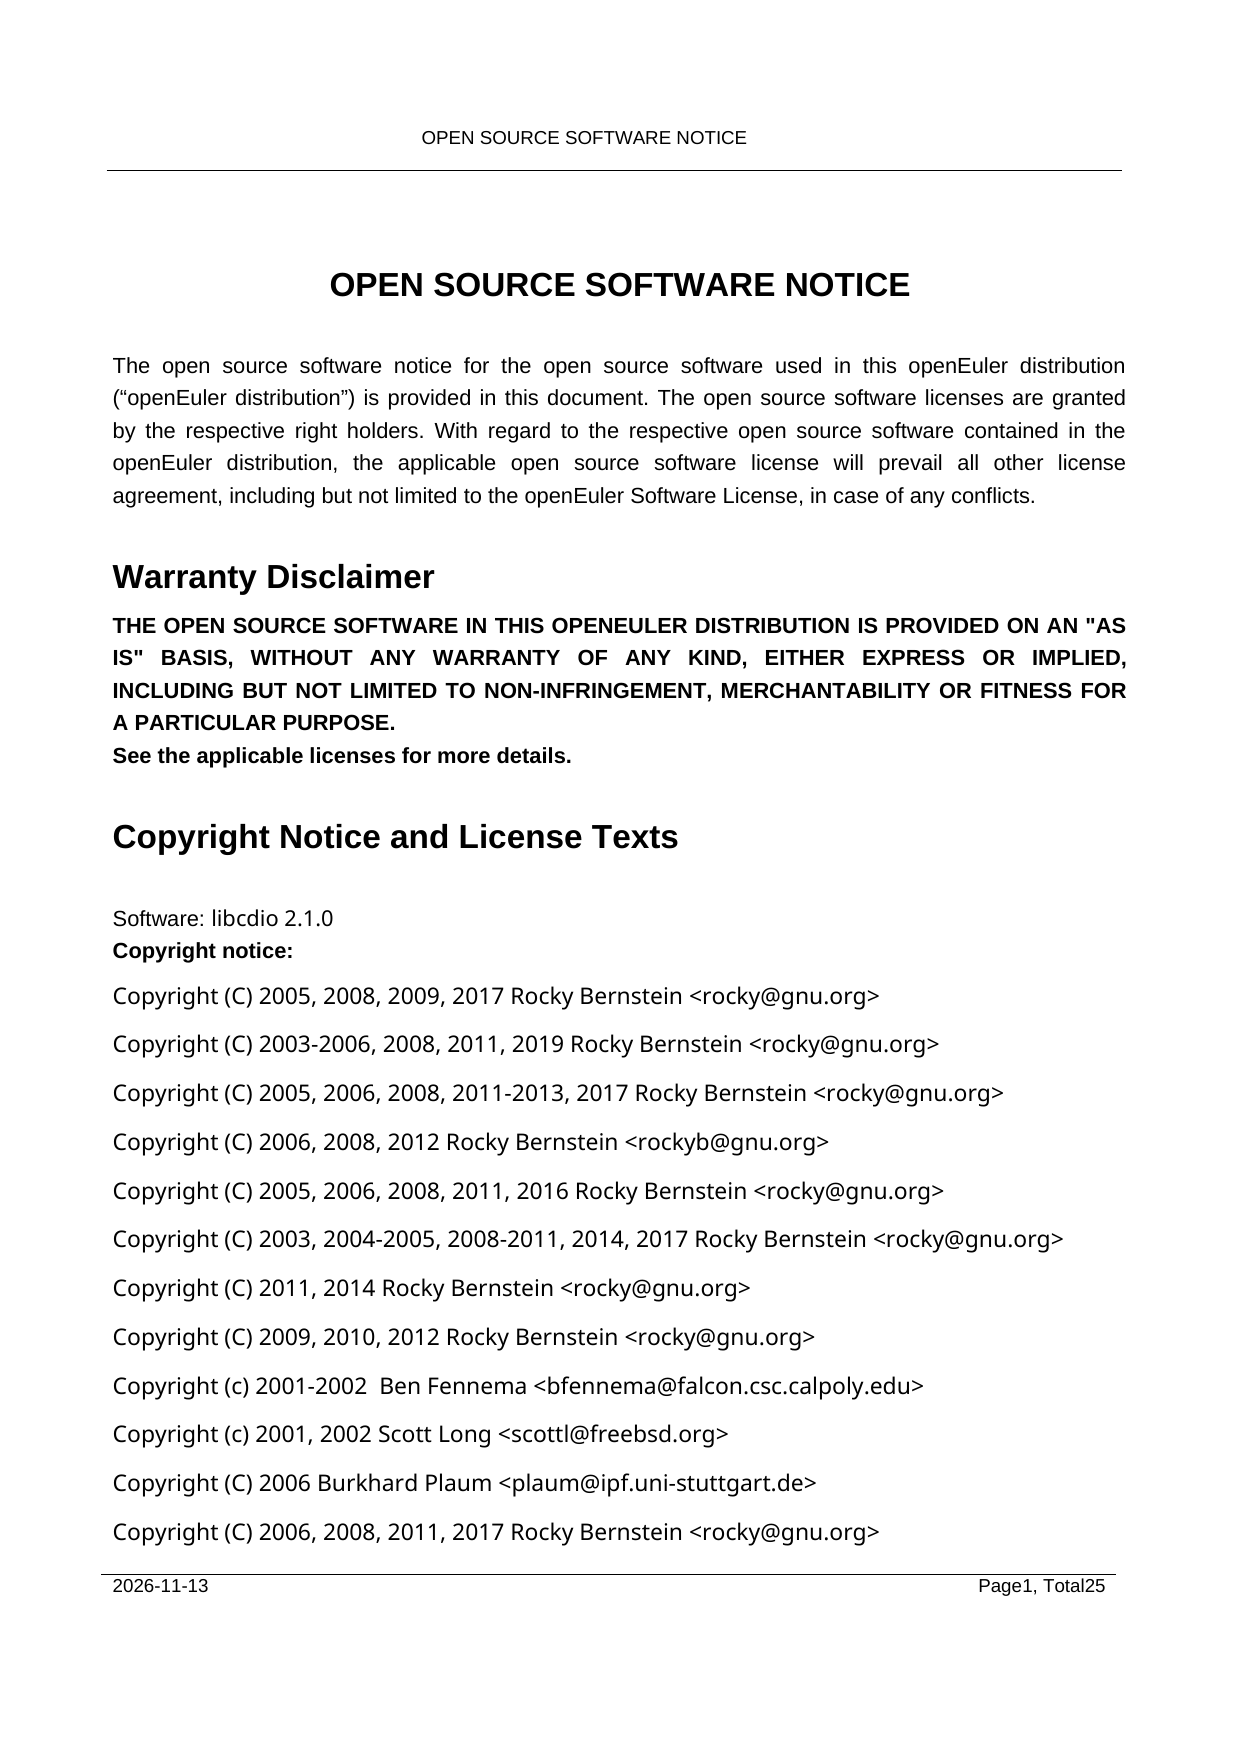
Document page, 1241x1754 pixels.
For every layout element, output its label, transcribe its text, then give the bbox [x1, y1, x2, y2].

text Copyright notice: [112, 934, 1128, 966]
text THE OPEN SOURCE SOFTWARE IN THIS OPENEULER DISTRIBUTION IS PROVIDED ON AN "AS IS" BASIS, WITHOUT ANY WARRANTY OF ANY KIND, EITHER EXPRESS OR IMPLIED, INCLUDING BUT NOT LIMITED TO NON-INFRINGEMENT, MERCHANTABILITY OR FITNESS FOR A PARTICULAR PURPOSE. See the applicable licenses for more details. [112, 609, 1128, 771]
text Copyright Notice and License Texts [112, 804, 1128, 869]
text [112, 979, 1128, 1548]
text Software: libcdio 2.1.0 [112, 901, 1128, 934]
text OPEN SOURCE SOFTWARE NOTICE [112, 251, 1128, 316]
text Warranty Disclaimer [112, 544, 1128, 609]
text The open source software notice for the open source software used in this openEuler distribution (“openEuler distribution”) is provided in this document. The open source software licenses are granted by the respective right holders. With regard to the respective open source software contained in the openEuler distribution, the applicable open source software license will prevail all other license agreement, including but not limited to the openEuler Software License, in case of any conflicts. [112, 349, 1128, 511]
